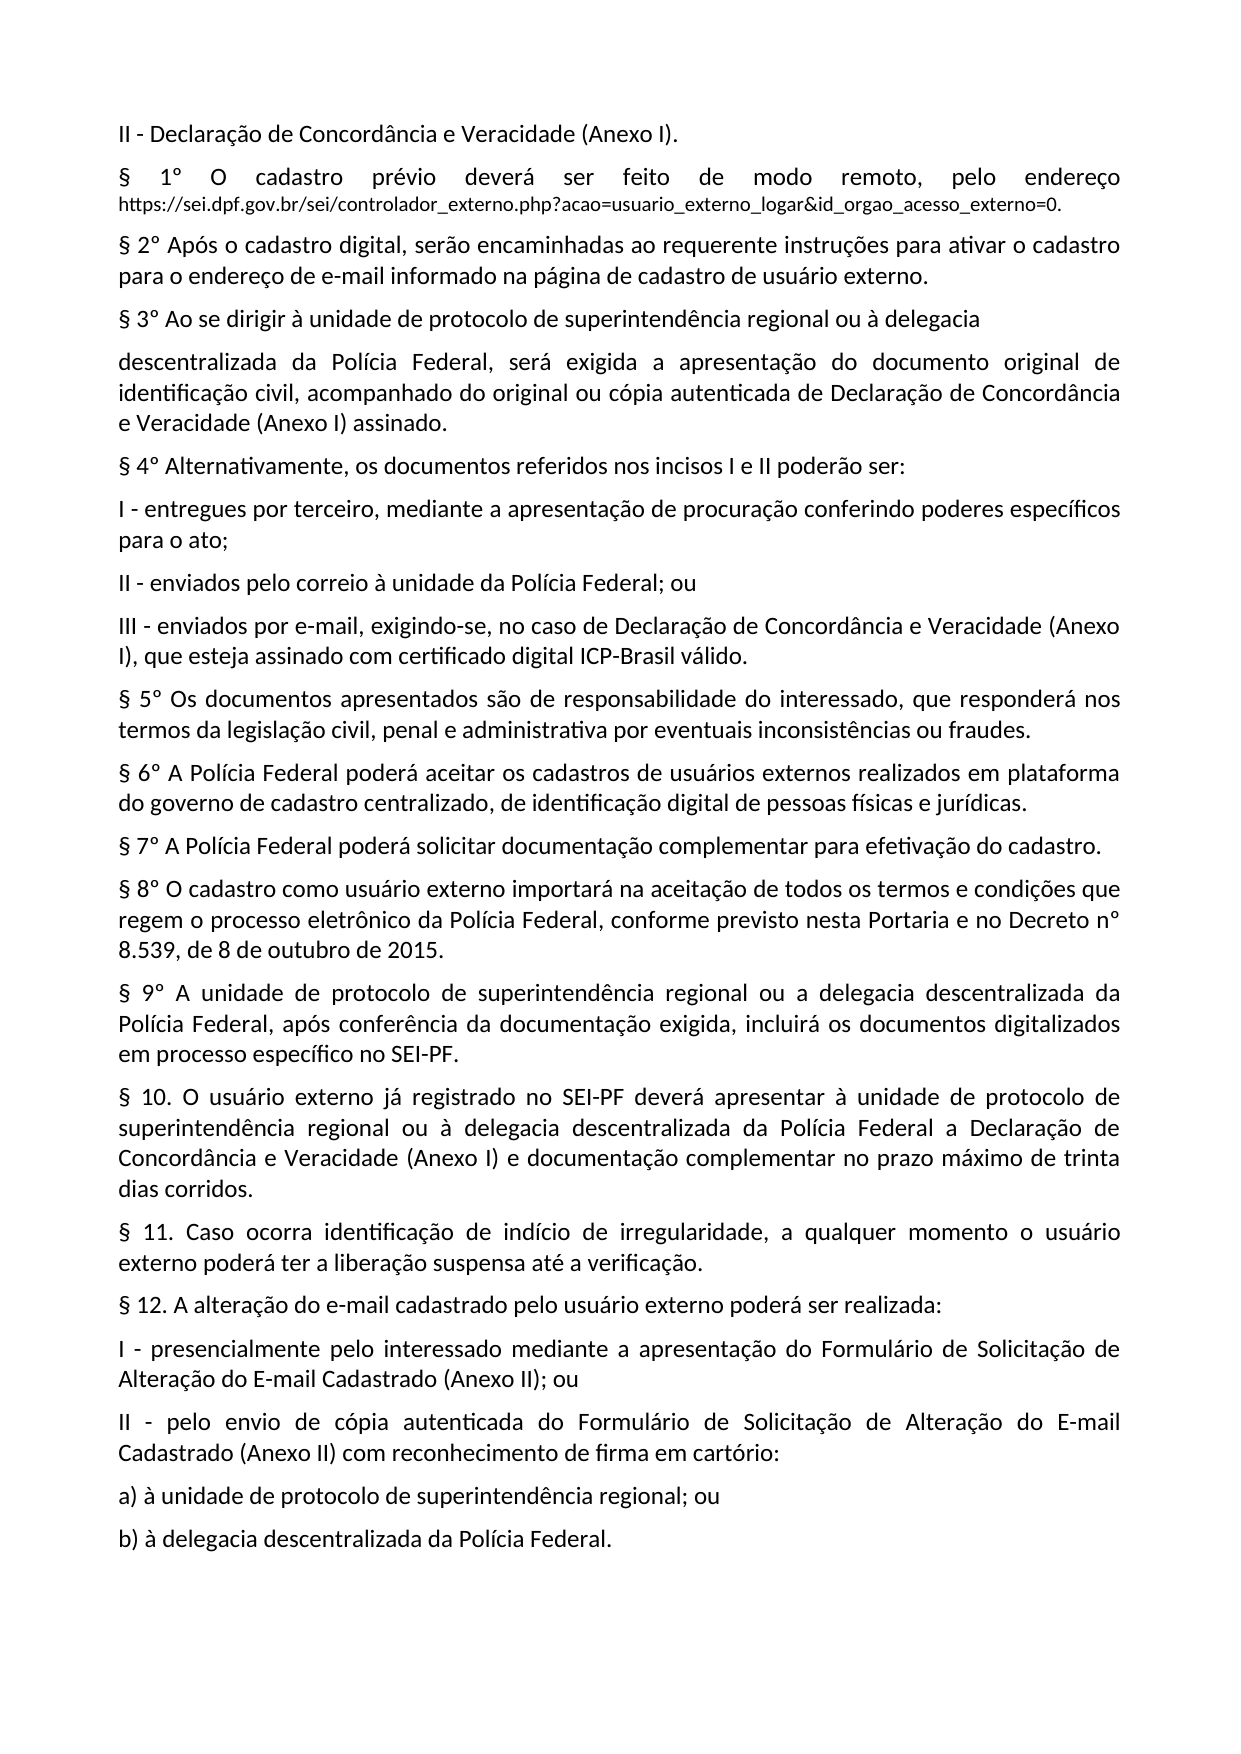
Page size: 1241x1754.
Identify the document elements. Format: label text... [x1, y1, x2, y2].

text § 7º A Polícia Federal poderá solicitar documentação complementar para efetivação do cadastro. [118, 830, 1122, 861]
text § 9º A unidade de protocolo de superintendência regional ou a delegacia descentralizada da Polícia Federal, após conferência da documentação exigida, incluirá os documentos digitalizados em processo específico no SEI-PF. [118, 977, 1122, 1069]
text b) à delegacia descentralizada da Polícia Federal. [118, 1523, 1122, 1553]
text II - pelo envio de cópia autenticada do Formulário de Solicitação de Alteração do E-mail Cadastrado (Anexo II) com reconhecimento de firma em cartório: [118, 1406, 1122, 1467]
text § 5º Os documentos apresentados são de responsabilidade do interessado, que responderá nos termos da legislação civil, penal e administrativa por eventuais inconsistências ou fraudes. [118, 683, 1122, 744]
text § 12. A alteração do e-mail cadastrado pelo usuário externo poderá ser realizada: [118, 1290, 1122, 1320]
text descentralizada da Polícia Federal, será exigida a apresentação do documento original de identificação civil, acompanhado do original ou cópia autenticada de Declaração de Concordância e Veracidade (Anexo I) assinado. [118, 346, 1122, 438]
text § 11. Caso ocorra identificação de indício de irregularidade, a qualquer momento o usuário externo poderá ter a liberação suspensa até a verificação. [118, 1216, 1122, 1277]
text § 10. O usuário externo já registrado no SEI-PF deverá apresentar à unidade de protocolo de superintendência regional ou à delegacia descentralizada da Polícia Federal a Declaração de Concordância e Veracidade (Anexo I) e documentação complementar no prazo máximo de trinta dias corridos. [118, 1082, 1122, 1204]
text II - enviados pelo correio à unidade da Polícia Federal; ou [118, 567, 1122, 597]
text II - Declaração de Concordância e Veracidade (Anexo I). [118, 118, 1122, 149]
text a) à unidade de protocolo de superintendência regional; ou [118, 1480, 1122, 1510]
text III - enviados por e-mail, exigindo-se, no caso de Declaração de Concordância e Veracidade (Anexo I), que esteja assinado com certificado digital ICP-Brasil válido. [118, 610, 1122, 671]
text I - presencialmente pelo interessado mediante a apresentação do Formulário de Solicitação de Alteração do E-mail Cadastrado (Anexo II); ou [118, 1333, 1122, 1394]
text I - entregues por terceiro, mediante a apresentação de procuração conferindo poderes específicos para o ato; [118, 493, 1122, 554]
text § 1º O cadastro prévio deverá ser feito de modo remoto, pelo endereço https://sei.dpf.gov.br/sei/controlador_externo.php?acao=usuario_externo_logar&id_orgao_acesso_externo=0. [118, 161, 1122, 217]
text § 6º A Polícia Federal poderá aceitar os cadastros de usuários externos realizados em plataforma do governo de cadastro centralizado, de identificação digital de pessoas físicas e jurídicas. [118, 757, 1122, 818]
text § 3º Ao se dirigir à unidade de protocolo de superintendência regional ou à delegacia [118, 303, 1122, 334]
text § 4º Alternativamente, os documentos referidos nos incisos I e II poderão ser: [118, 450, 1122, 481]
text § 8º O cadastro como usuário externo importará na aceitação de todos os termos e condições que regem o processo eletrônico da Polícia Federal, conforme previsto nesta Portaria e no Decreto nº 8.539, de 8 de outubro de 2015. [118, 873, 1122, 965]
text § 2º Após o cadastro digital, serão encaminhadas ao requerente instruções para ativar o cadastro para o endereço de e-mail informado na página de cadastro de usuário externo. [118, 229, 1122, 291]
